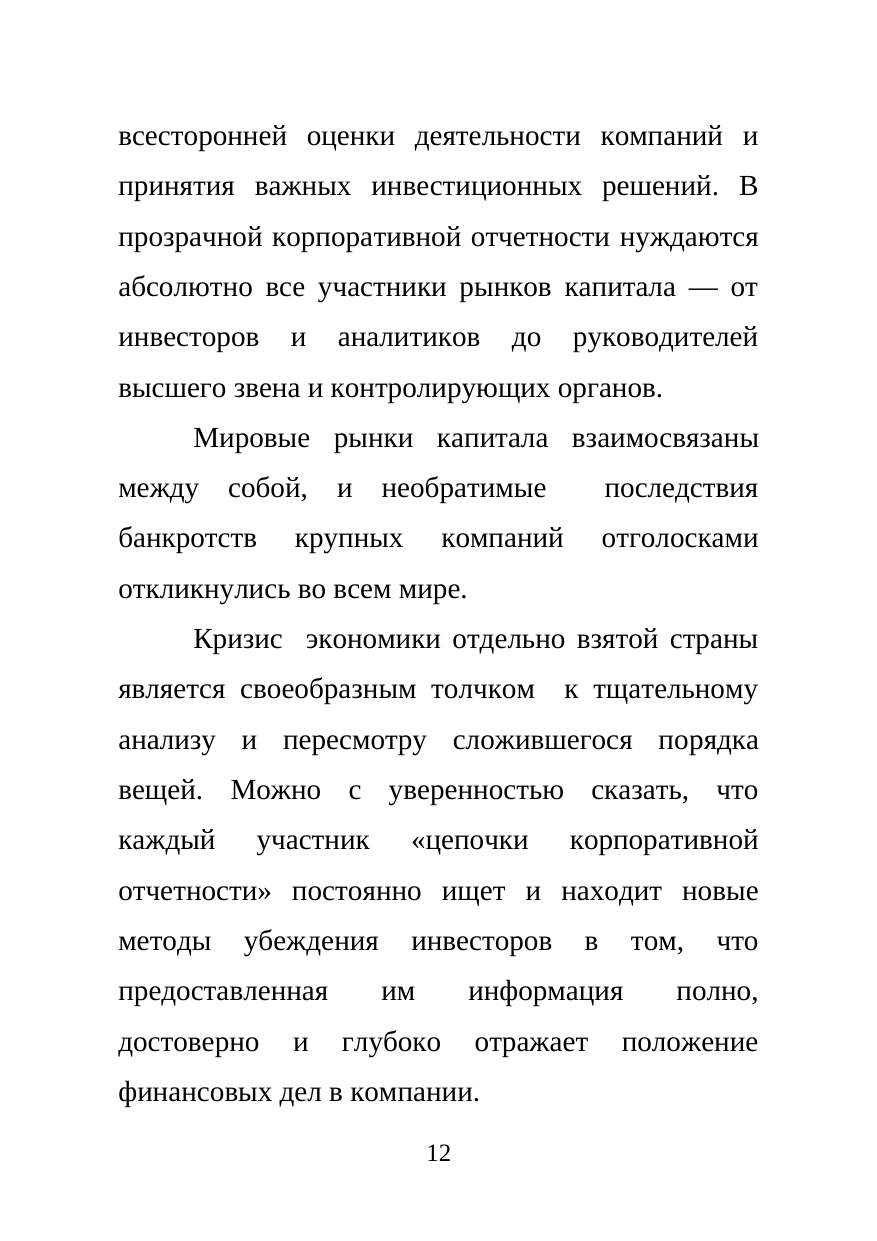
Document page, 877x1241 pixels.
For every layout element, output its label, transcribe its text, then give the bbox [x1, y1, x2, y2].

text Мировые рынки капитала взаимосвязаны между собой, и необратимые последствия банкротств крупных компаний отголосками откликнулись во всем мире. [118, 420, 759, 604]
text Кризис экономики отдельно взятой страны является своеобразным толчком к тщательному анализу и пересмотру сложившегося порядка вещей. Можно с уверенностью сказать, что каждый участник «цепочки корпоративной отчетности» постоянно ищет и находит новые методы убеждения инвесторов в том, что предоставленная им информация полно, достоверно и глубоко отражает положение финансовых дел в компании. [118, 621, 759, 1108]
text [118, 118, 759, 403]
